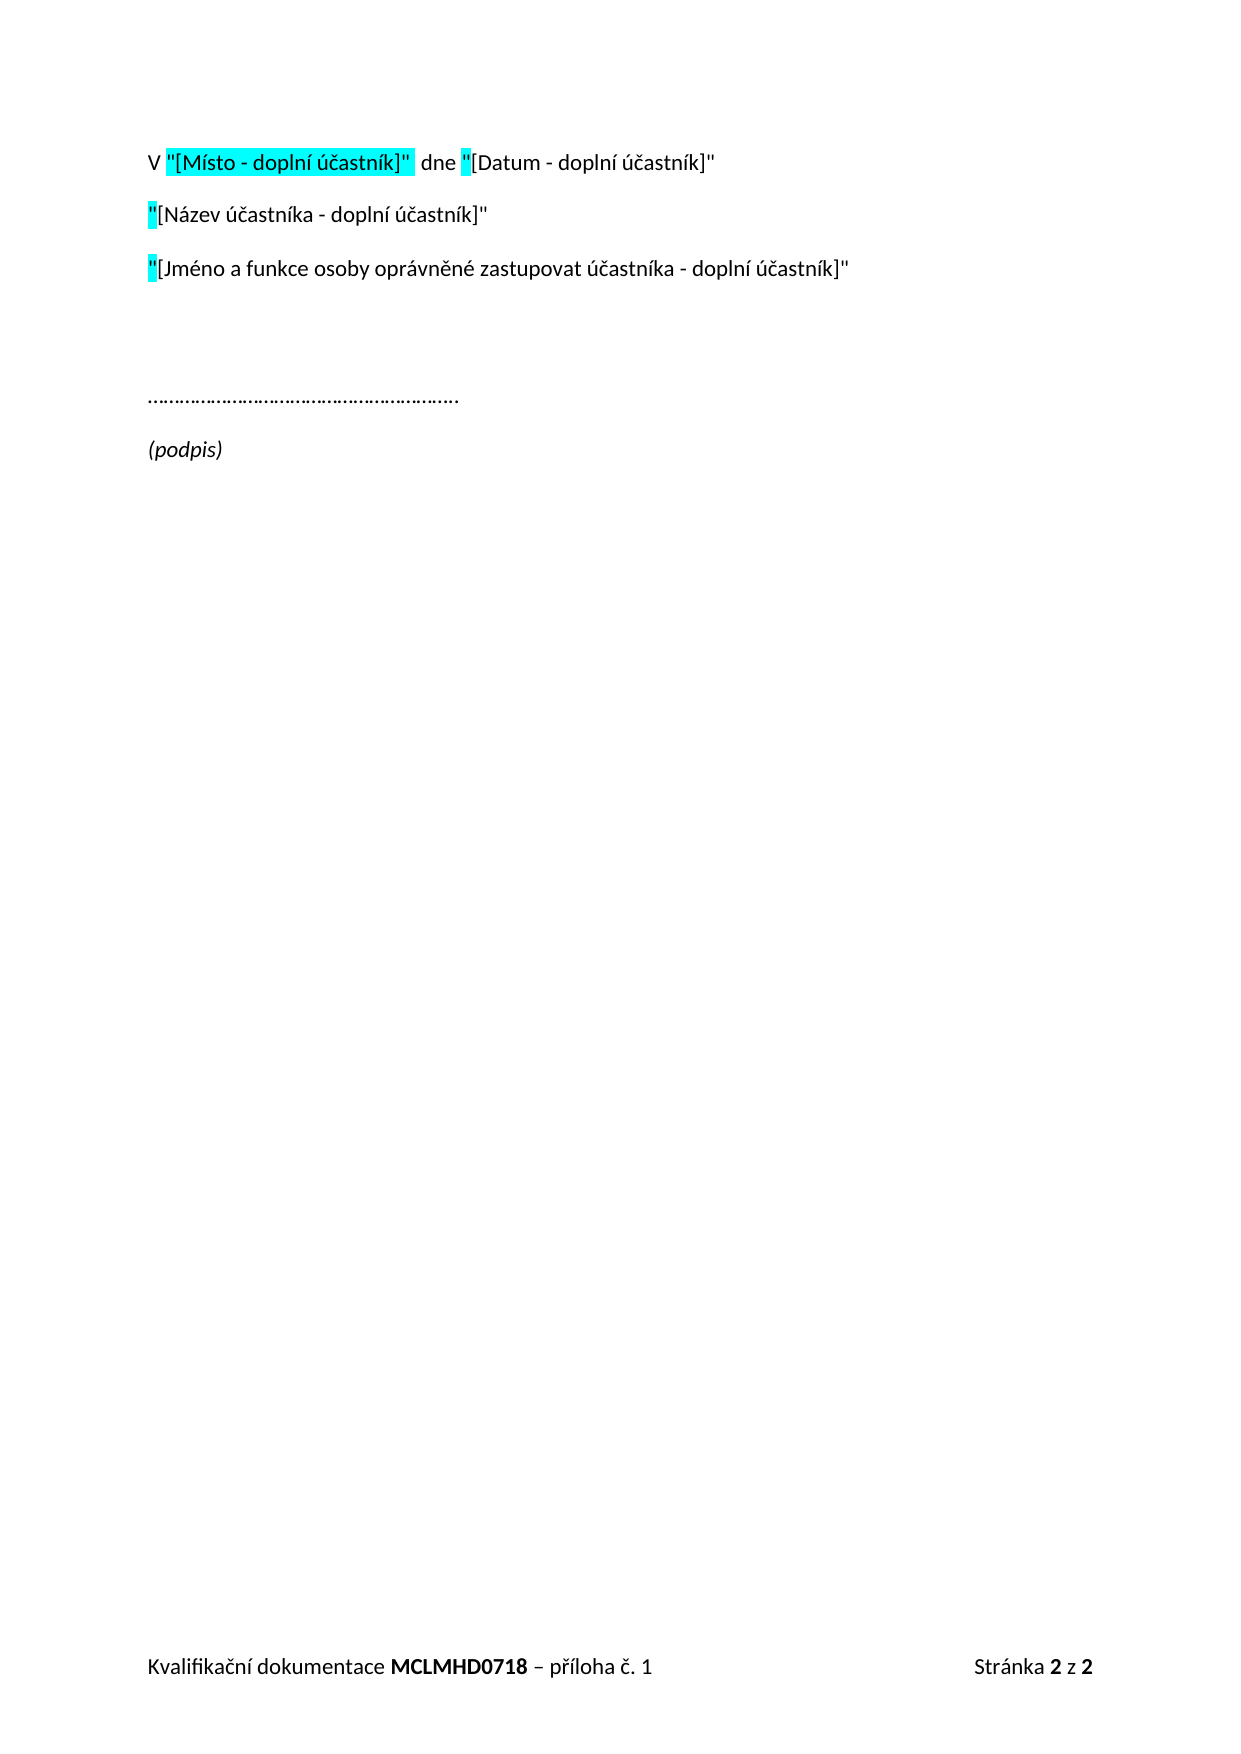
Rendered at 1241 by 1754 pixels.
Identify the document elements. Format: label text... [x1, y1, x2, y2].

text ………………………………………………….. [148, 382, 1093, 410]
text V dne [471, 148, 1093, 176]
text V dne [148, 148, 166, 176]
text (podpis) [148, 435, 1093, 463]
text V dne [415, 148, 461, 176]
